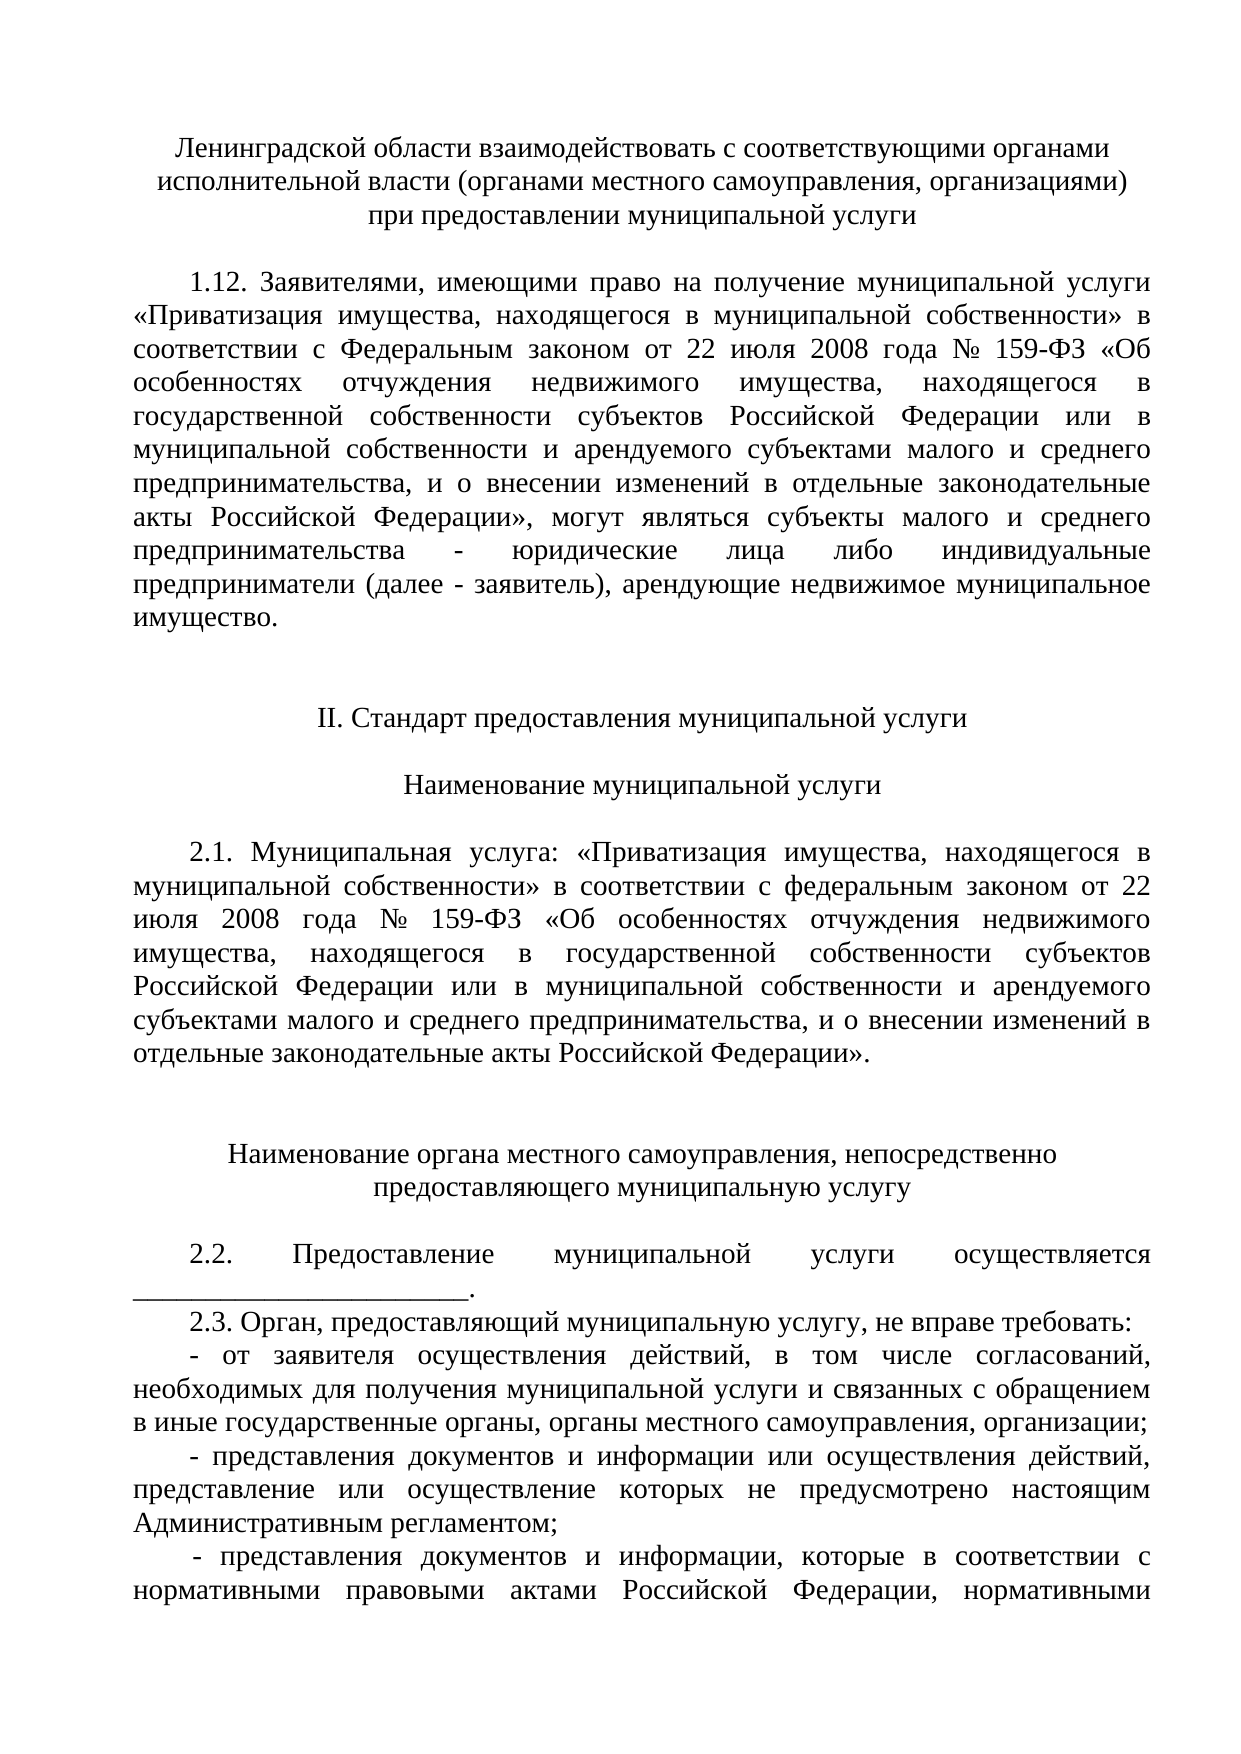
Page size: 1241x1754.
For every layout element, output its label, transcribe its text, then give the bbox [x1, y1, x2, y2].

text II. Стандарт предоставления муниципальной услуги [133, 700, 1152, 733]
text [133, 1538, 1152, 1606]
text - представления документов и информации или осуществления действий, представление или осуществление которых не предусмотрено настоящим Административным регламентом; [133, 1438, 1152, 1538]
text - от заявителя осуществления действий, в том числе согласований, необходимых для получения муниципальной услуги и связанных с обращением в иные государственные органы, органы местного самоуправления, организации; [133, 1337, 1152, 1438]
text Наименование органа местного самоуправления, непосредственно [133, 1136, 1152, 1169]
text Наименование муниципальной услуги [133, 767, 1152, 801]
text 1.12. Заявителями, имеющими право на получение муниципальной услуги «Приватизация имущества, находящегося в муниципальной собственности» в соответствии с Федеральным законом от 22 июля 2008 года № 159-ФЗ «Об особенностях отчуждения недвижимого имущества, находящегося в государственной собственности субъектов Российской Федерации или в муниципальной собственности и арендуемого субъектами малого и среднего предпринимательства, и о внесении изменений в отдельные законодательные акты Российской Федерации», могут являться субъекты малого и среднего предпринимательства - юридические лица либо индивидуальные предприниматели (далее - заявитель), арендующие недвижимое муниципальное имущество. [133, 264, 1152, 633]
text 2.1. Муниципальная услуга: «Приватизация имущества, находящегося в муниципальной собственности» в соответствии с федеральным законом от 22 июля 2008 года № 159-ФЗ «Об особенностях отчуждения недвижимого имущества, находящегося в государственной собственности субъектов Российской Федерации или в муниципальной собственности и арендуемого субъектами малого и среднего предпринимательства, и о внесении изменений в отдельные законодательные акты Российской Федерации». [133, 834, 1152, 1069]
text предоставляющего муниципальную услугу [133, 1169, 1152, 1203]
text 2.2. Предоставление муниципальной услуги осуществляется _______________________. [133, 1237, 1152, 1304]
text 2.3. Орган, предоставляющий муниципальную услугу, не вправе требовать: [133, 1304, 1152, 1337]
text Ленинградской области взаимодействовать с соответствующими органами исполнительной власти (органами местного самоуправления, организациями) при предоставлении муниципальной услуги [133, 130, 1152, 230]
